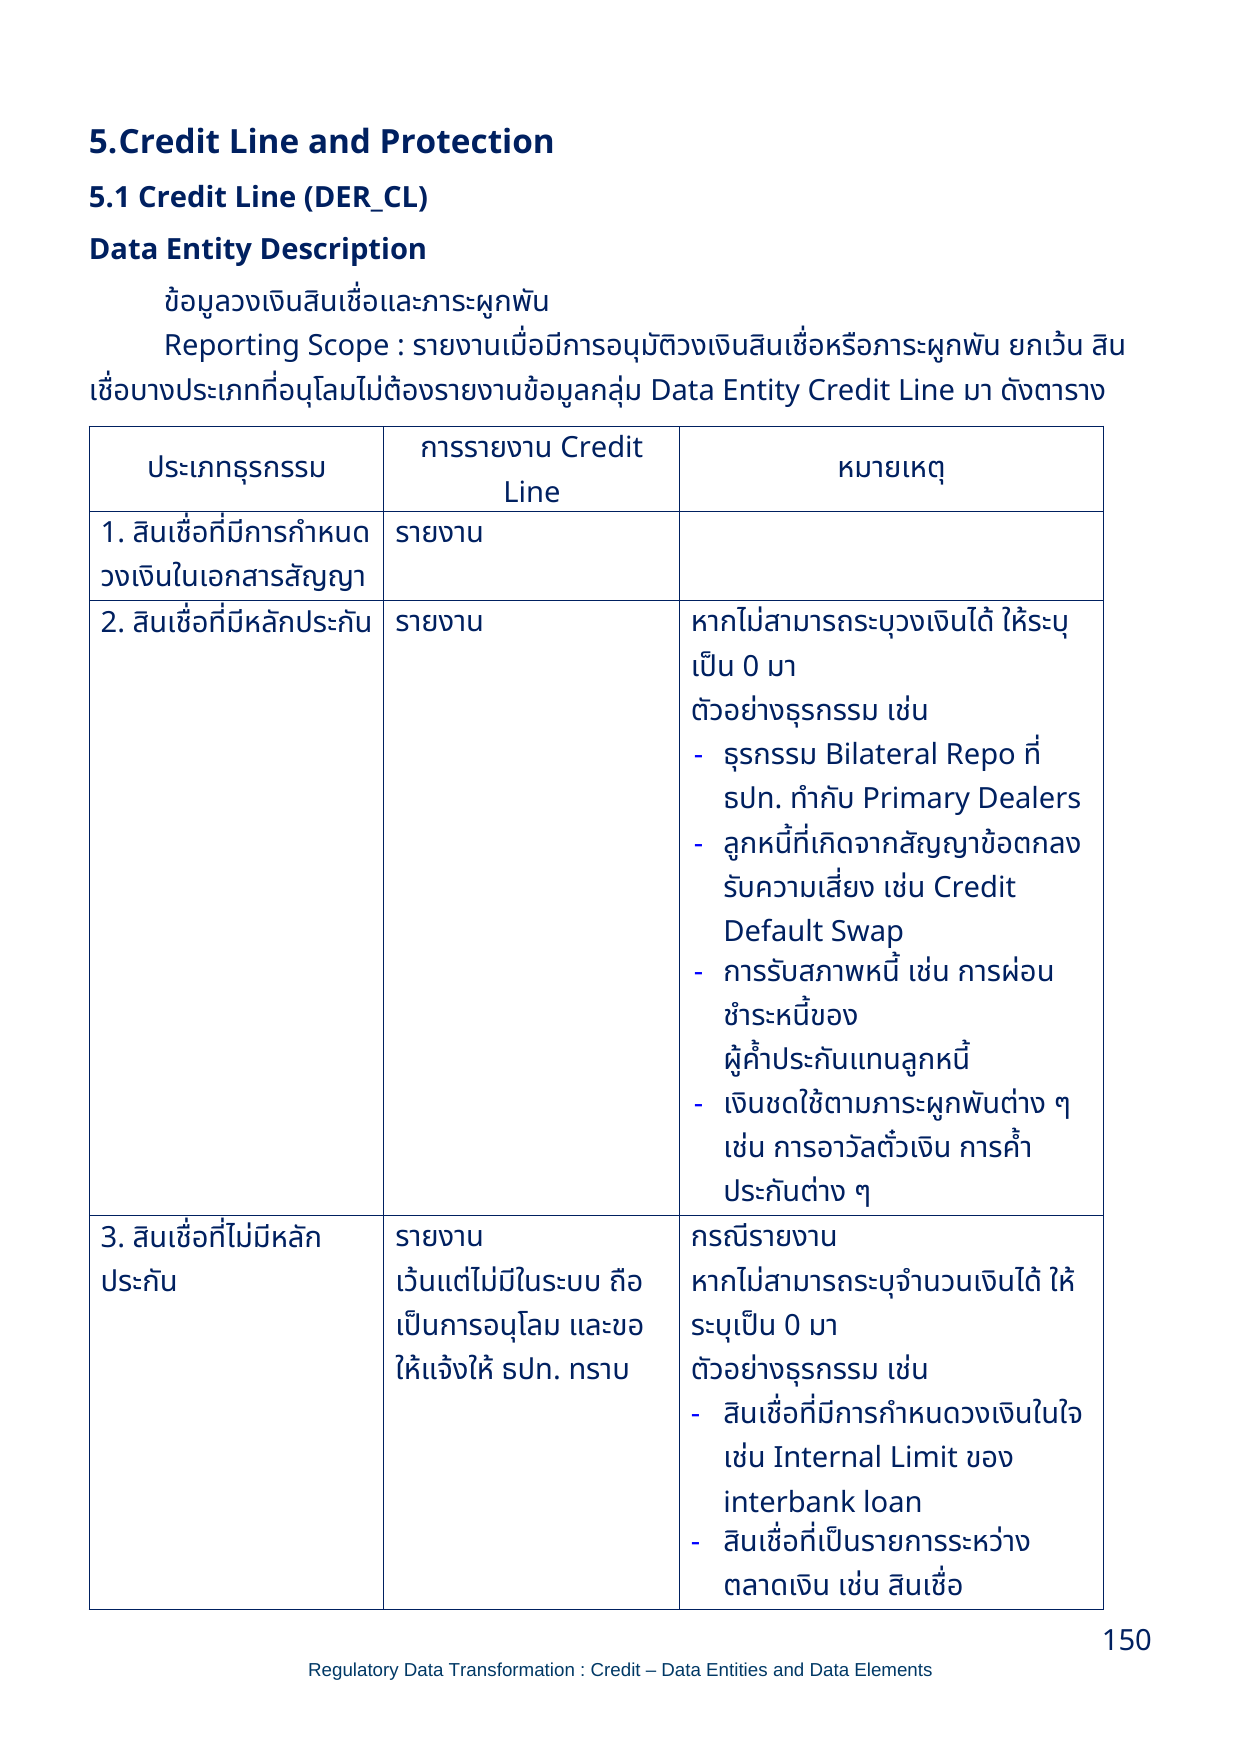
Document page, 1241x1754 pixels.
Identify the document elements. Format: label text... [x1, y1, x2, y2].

text Data Entity Description [89, 228, 1152, 268]
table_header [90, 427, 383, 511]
text ข้อมูลวงเงินสินเชื่อและภาระผูกพัน [89, 280, 1152, 324]
subtitle Credit Line and Protection [89, 118, 1152, 163]
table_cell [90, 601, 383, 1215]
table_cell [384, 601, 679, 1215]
text Reporting Scope : รายงานเมื่อมีการอนุมัติวงเงินสินเชื่อหรือภาระผูกพัน ยกเว้น สินเชื่อบางประเภทที่อนุโลมไม่ต้องรายงานข้อมูลกลุ่ม Data Entity Credit Line มา ดังตาราง [89, 324, 1152, 413]
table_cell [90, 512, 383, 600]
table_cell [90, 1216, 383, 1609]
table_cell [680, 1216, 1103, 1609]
subtitle 5.1 Credit Line (DER_CL) [89, 176, 1152, 216]
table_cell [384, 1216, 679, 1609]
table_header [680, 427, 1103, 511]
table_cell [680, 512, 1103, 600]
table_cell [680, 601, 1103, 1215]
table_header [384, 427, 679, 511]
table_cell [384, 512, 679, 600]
